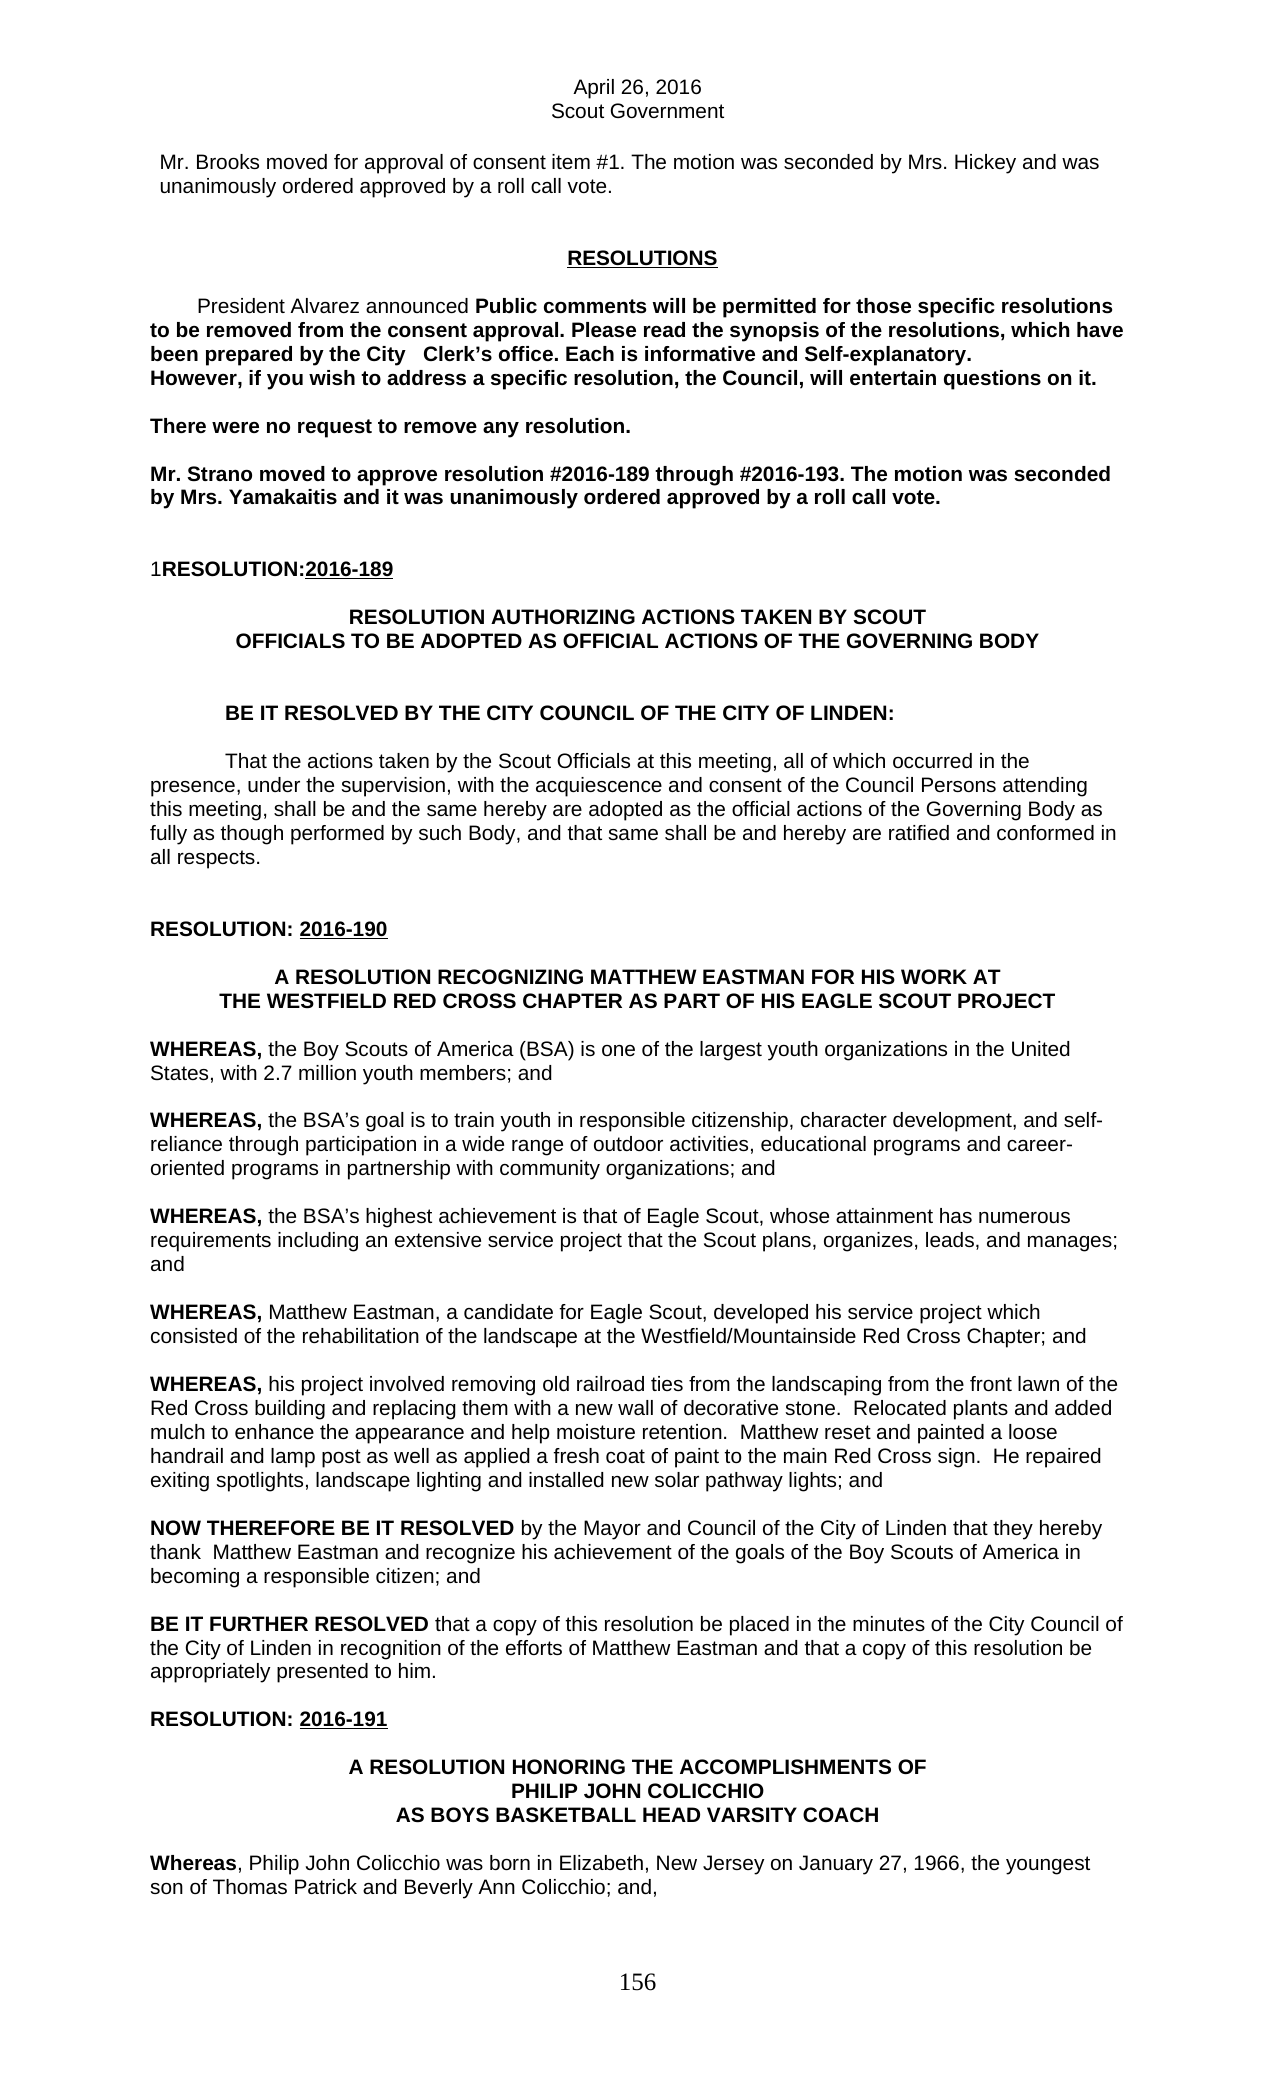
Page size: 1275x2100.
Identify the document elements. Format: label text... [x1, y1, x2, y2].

text PHILIP JOHN COLICCHIO [150, 1779, 1125, 1803]
text RESOLUTION:2016-189 [150, 557, 1125, 581]
text BE IT FURTHER RESOLVED that a copy of this resolution be placed in the minutes of the City Council of the City of Linden in recognition of the efforts of Matthew Eastman and that a copy of this resolution be appropriately presented to him. [150, 1611, 1125, 1683]
text WHEREAS, Matthew Eastman, a candidate for Eagle Scout, developed his service project which consisted of the rehabilitation of the landscape at the Westfield/Mountainside Red Cross Chapter; and [150, 1300, 1125, 1348]
text Whereas, Philip John Colicchio was born in Elizabeth, New Jersey on January 27, 1966, the youngest son of Thomas Patrick and Beverly Ann Colicchio; and, [150, 1851, 1125, 1899]
text Mr. Strano moved to approve resolution #2016-189 through #2016-193. The motion was seconded by Mrs. Yamakaitis and it was unanimously ordered approved by a roll call vote. [150, 461, 1125, 509]
text RESOLUTION: 2016-190 [150, 917, 1125, 941]
text WHEREAS, the BSA’s goal is to train youth in responsible citizenship, character development, and self-reliance through participation in a wide range of outdoor activities, educational programs and career-oriented programs in partnership with community organizations; and [150, 1108, 1125, 1180]
text BE IT RESOLVED BY THE CITY COUNCIL OF THE CITY OF LINDEN: [150, 701, 1125, 725]
text WHEREAS, his project involved removing old railroad ties from the landscaping from the front lawn of the Red Cross building and replacing them with a new wall of decorative stone. Relocated plants and added mulch to enhance the appearance and help moisture retention. Matthew reset and painted a loose handrail and lamp post as well as applied a fresh coat of paint to the main Red Cross sign. He repaired exiting spotlights, landscape lighting and installed new solar pathway lights; and [150, 1372, 1125, 1492]
text RESOLUTION: 2016-191 [150, 1707, 1125, 1731]
text RESOLUTION AUTHORIZING ACTIONS TAKEN BY SCOUT [150, 605, 1125, 629]
text RESOLUTIONS [159, 246, 1125, 270]
text That the actions taken by the Scout Officials at this meeting, all of which occurred in the presence, under the supervision, with the acquiescence and consent of the Council Persons attending this meeting, shall be and the same hereby are adopted as the official actions of the Governing Body as fully as though performed by such Body, and that same shall be and hereby are ratified and conformed in all respects. [150, 749, 1125, 869]
text WHEREAS, the BSA’s highest achievement is that of Eagle Scout, whose attainment has numerous requirements including an extensive service project that the Scout plans, organizes, leads, and manages; and [150, 1204, 1125, 1276]
text NOW THEREFORE BE IT RESOLVED by the Mayor and Council of the City of Linden that they hereby thank Matthew Eastman and recognize his achievement of the goals of the Boy Scouts of America in becoming a responsible citizen; and [150, 1516, 1125, 1587]
text OFFICIALS TO BE ADOPTED AS OFFICIAL ACTIONS OF THE GOVERNING BODY [150, 629, 1125, 653]
text Mr. Brooks moved for approval of consent item #1. The motion was seconded by Mrs. Hickey and was unanimously ordered approved by a roll call vote. [159, 150, 1125, 198]
text WHEREAS, the Boy Scouts of America (BSA) is one of the largest youth organizations in the United States, with 2.7 million youth members; and [150, 1036, 1125, 1084]
text THE WESTFIELD RED CROSS CHAPTER AS PART OF HIS EAGLE SCOUT PROJECT [150, 988, 1125, 1012]
text However, if you wish to address a specific resolution, the Council, will entertain questions on it. [150, 366, 1125, 389]
text A RESOLUTION HONORING THE ACCOMPLISHMENTS OF [150, 1755, 1125, 1779]
text There were no request to remove any resolution. [150, 413, 1125, 437]
text AS BOYS BASKETBALL HEAD VARSITY COACH [150, 1803, 1125, 1827]
text President Alvarez announced Public comments will be permitted for those specific resolutions to be removed from the consent approval. Please read the synopsis of the resolutions, which have been prepared by the City Clerk’s office. Each is informative and Self-explanatory. [150, 294, 1125, 366]
text A RESOLUTION RECOGNIZING MATTHEW EASTMAN FOR HIS WORK AT [150, 964, 1125, 988]
